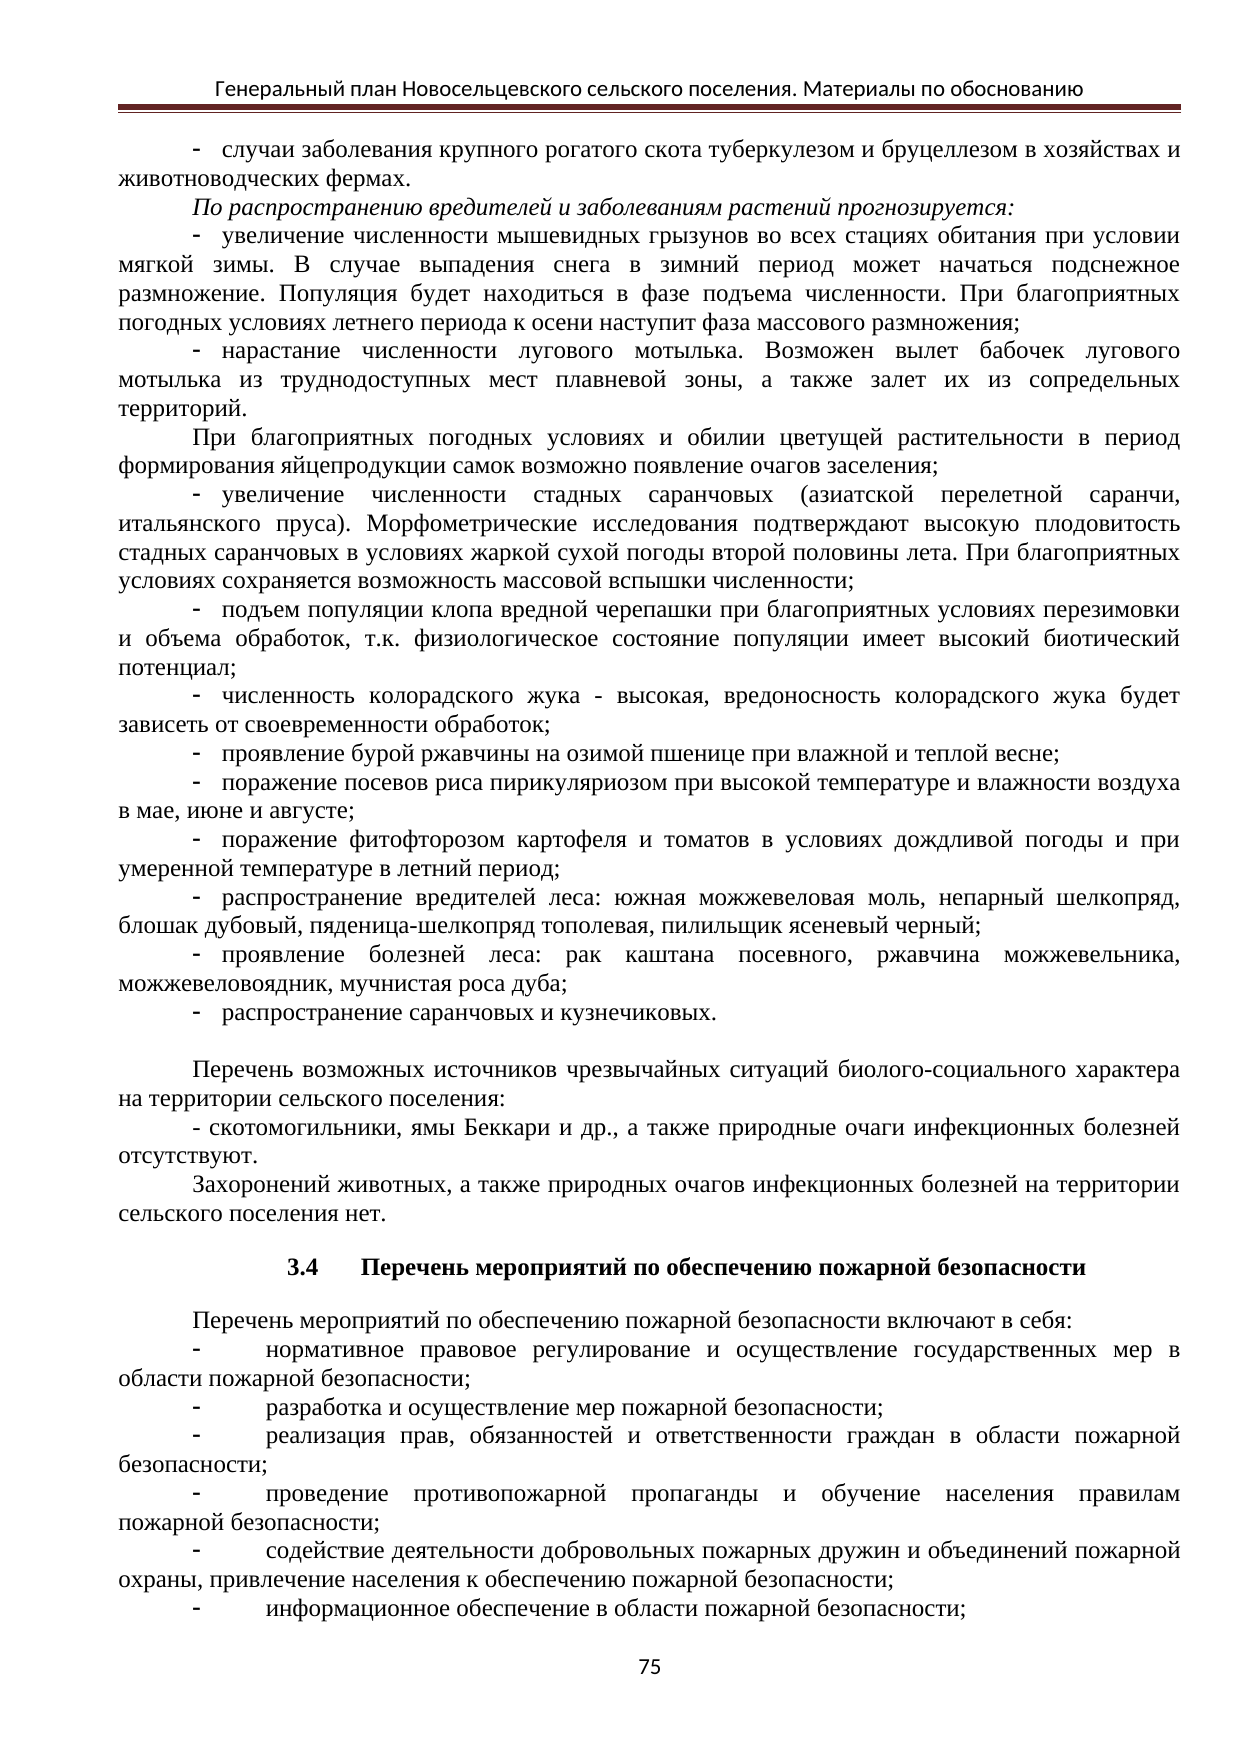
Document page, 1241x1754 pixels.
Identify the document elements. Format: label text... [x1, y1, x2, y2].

list численность колорадского жука - высокая, вредоносность колорадского жука будет зависеть от своевременности обработок; [118, 681, 1181, 738]
list распространение саранчовых и кузнечиковых. [118, 997, 1181, 1026]
text По распространению вредителей и заболеваниям растений прогнозируется: [118, 192, 1181, 221]
list случаи заболевания крупного рогатого скота туберкулезом и бруцеллезом в хозяйствах и животноводческих фермах. [118, 134, 1181, 192]
text Захоронений животных, а также природных очагов инфекционных болезней на территории сельского поселения нет. [118, 1169, 1181, 1227]
list распространение вредителей леса: южная можжевеловая моль, непарный шелкопряд, блошак дубовый, пяденица-шелкопряд тополевая, пилильщик ясеневый черный; [118, 882, 1181, 939]
list разработка и осуществление мер пожарной безопасности; [118, 1392, 1181, 1421]
list поражение посевов риса пирикуляриозом при высокой температуре и влажности воздуха в мае, июне и августе; [118, 767, 1181, 824]
list информационное обеспечение в области пожарной безопасности; [118, 1593, 1181, 1622]
list нормативное правовое регулирование и осуществление государственных мер в области пожарной безопасности; [118, 1334, 1181, 1392]
list увеличение численности стадных саранчовых (азиатской перелетной саранчи, итальянского пруса). Морфометрические исследования подтверждают высокую плодовитость стадных саранчовых в условиях жаркой сухой погоды второй половины лета. При благоприятных условиях сохраняется возможность массовой вспышки численности; [118, 479, 1181, 594]
list поражение фитофторозом картофеля и томатов в условиях дождливой погоды и при умеренной температуре в летний период; [118, 824, 1181, 882]
list нарастание численности лугового мотылька. Возможен вылет бабочек лугового мотылька из труднодоступных мест плавневой зоны, а также залет их из сопредельных территорий. [118, 336, 1181, 422]
text Перечень мероприятий по обеспечению пожарной безопасности включают в себя: [118, 1306, 1181, 1334]
text - скотомогильники, ямы Беккари и др., а также природные очаги инфекционных болезней отсутствуют. [118, 1112, 1181, 1169]
list реализация прав, обязанностей и ответственности граждан в области пожарной безопасности; [118, 1421, 1181, 1478]
list содействие деятельности добровольных пожарных дружин и объединений пожарной охраны, привлечение населения к обеспечению пожарной безопасности; [118, 1536, 1181, 1593]
text Перечень возможных источников чрезвычайных ситуаций биолого-социального характера на территории сельского поселения: [118, 1054, 1181, 1112]
list подъем популяции клопа вредной черепашки при благоприятных условиях перезимовки и объема обработок, т.к. физиологическое состояние популяции имеет высокий биотический потенциал; [118, 594, 1181, 681]
list проявление бурой ржавчины на озимой пшенице при влажной и теплой весне; [118, 738, 1181, 767]
list увеличение численности мышевидных грызунов во всех стациях обитания при условии мягкой зимы. В случае выпадения снега в зимний период может начаться подснежное размножение. Популяция будет находиться в фазе подъема численности. При благоприятных погодных условиях летнего периода к осени наступит фаза массового размножения; [118, 221, 1181, 336]
list Перечень мероприятий по обеспечению пожарной безопасности [118, 1252, 1181, 1281]
list проявление болезней леса: рак каштана посевного, ржавчина можжевельника, можжевеловоядник, мучнистая роса дуба; [118, 939, 1181, 997]
list проведение противопожарной пропаганды и обучение населения правилам пожарной безопасности; [118, 1478, 1181, 1536]
text При благоприятных погодных условиях и обилии цветущей растительности в период формирования яйцепродукции самок возможно появление очагов заселения; [118, 422, 1181, 479]
